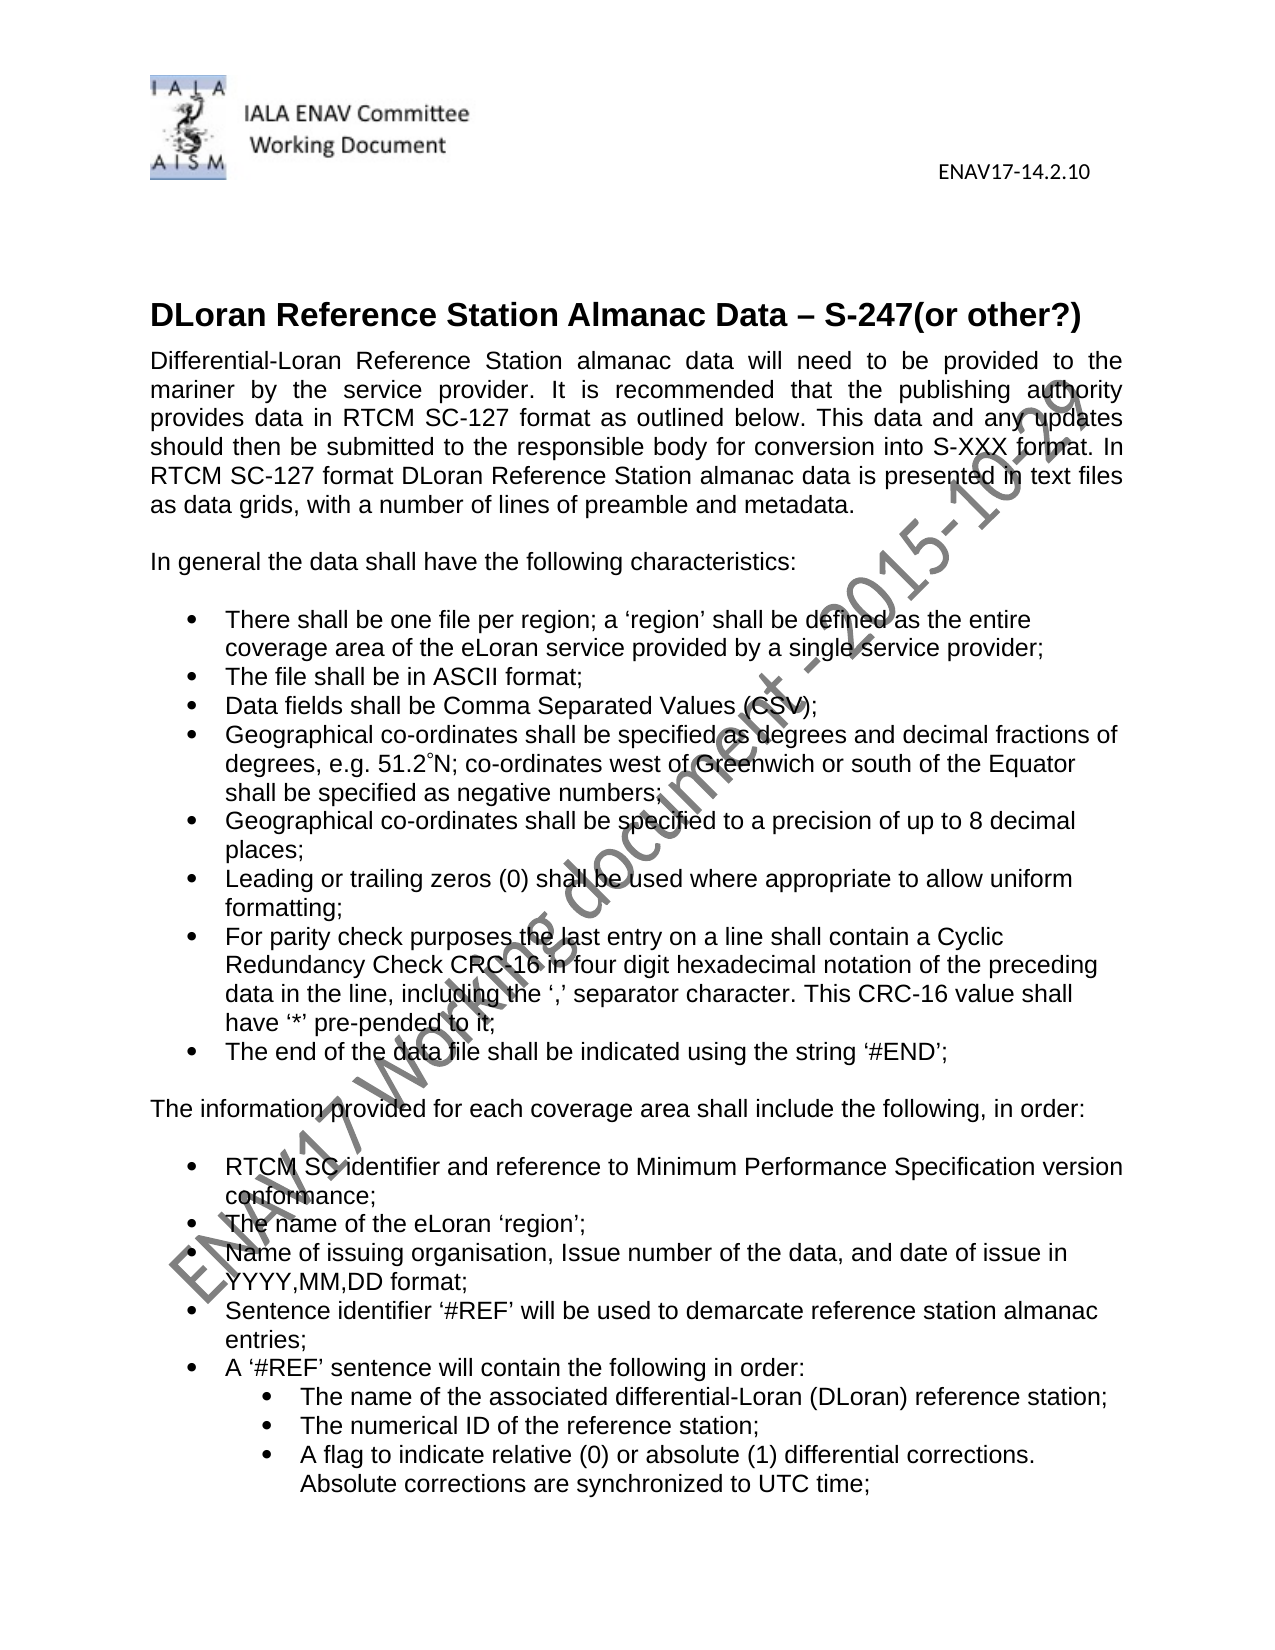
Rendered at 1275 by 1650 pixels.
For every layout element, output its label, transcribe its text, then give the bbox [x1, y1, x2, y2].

subtitle DLoran Reference Station Almanac Data – S-247(or other?) [150, 295, 1125, 334]
list The file shall be in ASCII format; [187, 662, 1125, 691]
text In general the data shall have the following characteristics: [150, 547, 1125, 576]
list For parity check purposes the last entry on a line shall contain a Cyclic Redundancy Check CRC-16 in four digit hexadecimal notation of the preceding data in the line, including the ‘,’ separator character. This CRC-16 value shall have ‘*’ pre-pended to it; [187, 922, 1125, 1037]
list The end of the data file shall be indicated using the string ‘#END’; [187, 1037, 1125, 1066]
list The numerical ID of the reference station; [262, 1411, 1125, 1440]
list A flag to indicate relative (0) or absolute (1) differential corrections. Absolute corrections are synchronized to UTC time; [262, 1440, 1125, 1498]
list A ‘#REF’ sentence will contain the following in order: [187, 1353, 1125, 1382]
list RTCM SC identifier and reference to Minimum Performance Specification version conformance; [187, 1152, 1125, 1209]
list Sentence identifier ‘#REF’ will be used to demarcate reference station almanac entries; [187, 1296, 1125, 1353]
text Differential-Loran Reference Station almanac data will need to be provided to the mariner by the service provider. It is recommended that the publishing authority provides data in RTCM SC-127 format as outlined below. This data and any updates should then be submitted to the responsible body for conversion into S-XXX format. In RTCM SC-127 format DLoran Reference Station almanac data is presented in text files as data grids, with a number of lines of preamble and metadata. [150, 346, 1125, 518]
list The name of the eLoran ‘region’; [187, 1209, 1125, 1238]
list Leading or trailing zeros (0) shall be used where appropriate to allow uniform formatting; [187, 864, 1125, 922]
list Geographical co-ordinates shall be specified as degrees and decimal fractions of degrees, e.g. 51.2N; co-ordinates west of Greenwich or south of the Equator shall be specified as negative numbers; [187, 720, 1125, 806]
list The name of the associated differential-Loran (DLoran) reference station; [262, 1382, 1125, 1411]
picture [150, 75, 482, 180]
list Geographical co-ordinates shall be specified to a precision of up to 8 decimal places; [187, 806, 1125, 864]
text The information provided for each coverage area shall include the following, in order: [150, 1094, 1125, 1123]
list There shall be one file per region; a ‘region’ shall be defined as the entire coverage area of the eLoran service provided by a single service provider; [187, 604, 1125, 662]
list Name of issuing organisation, Issue number of the data, and date of issue in YYYY,MM,DD format; [187, 1238, 1125, 1296]
list Data fields shall be Comma Separated Values (CSV); [187, 691, 1125, 720]
